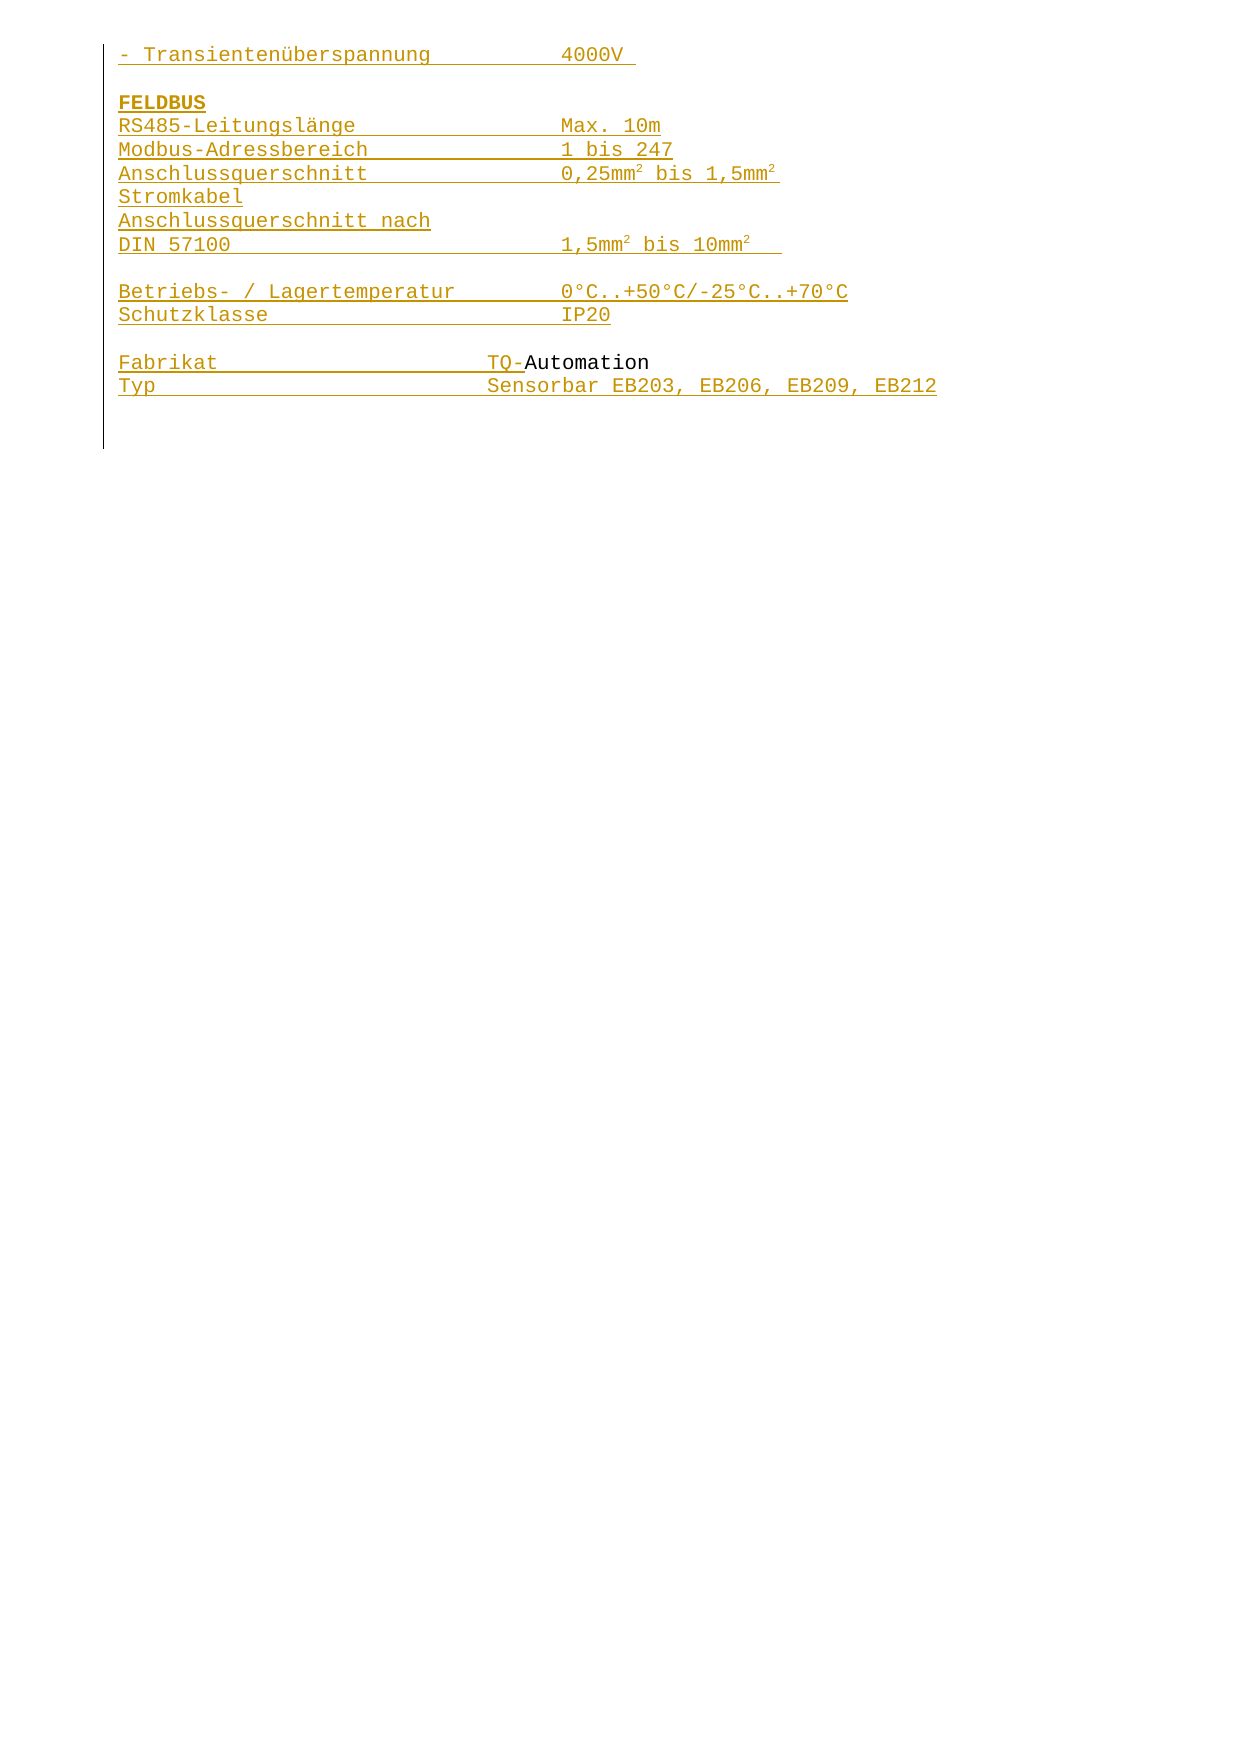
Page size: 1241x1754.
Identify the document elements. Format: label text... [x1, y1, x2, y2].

text Automation [118, 352, 1181, 375]
